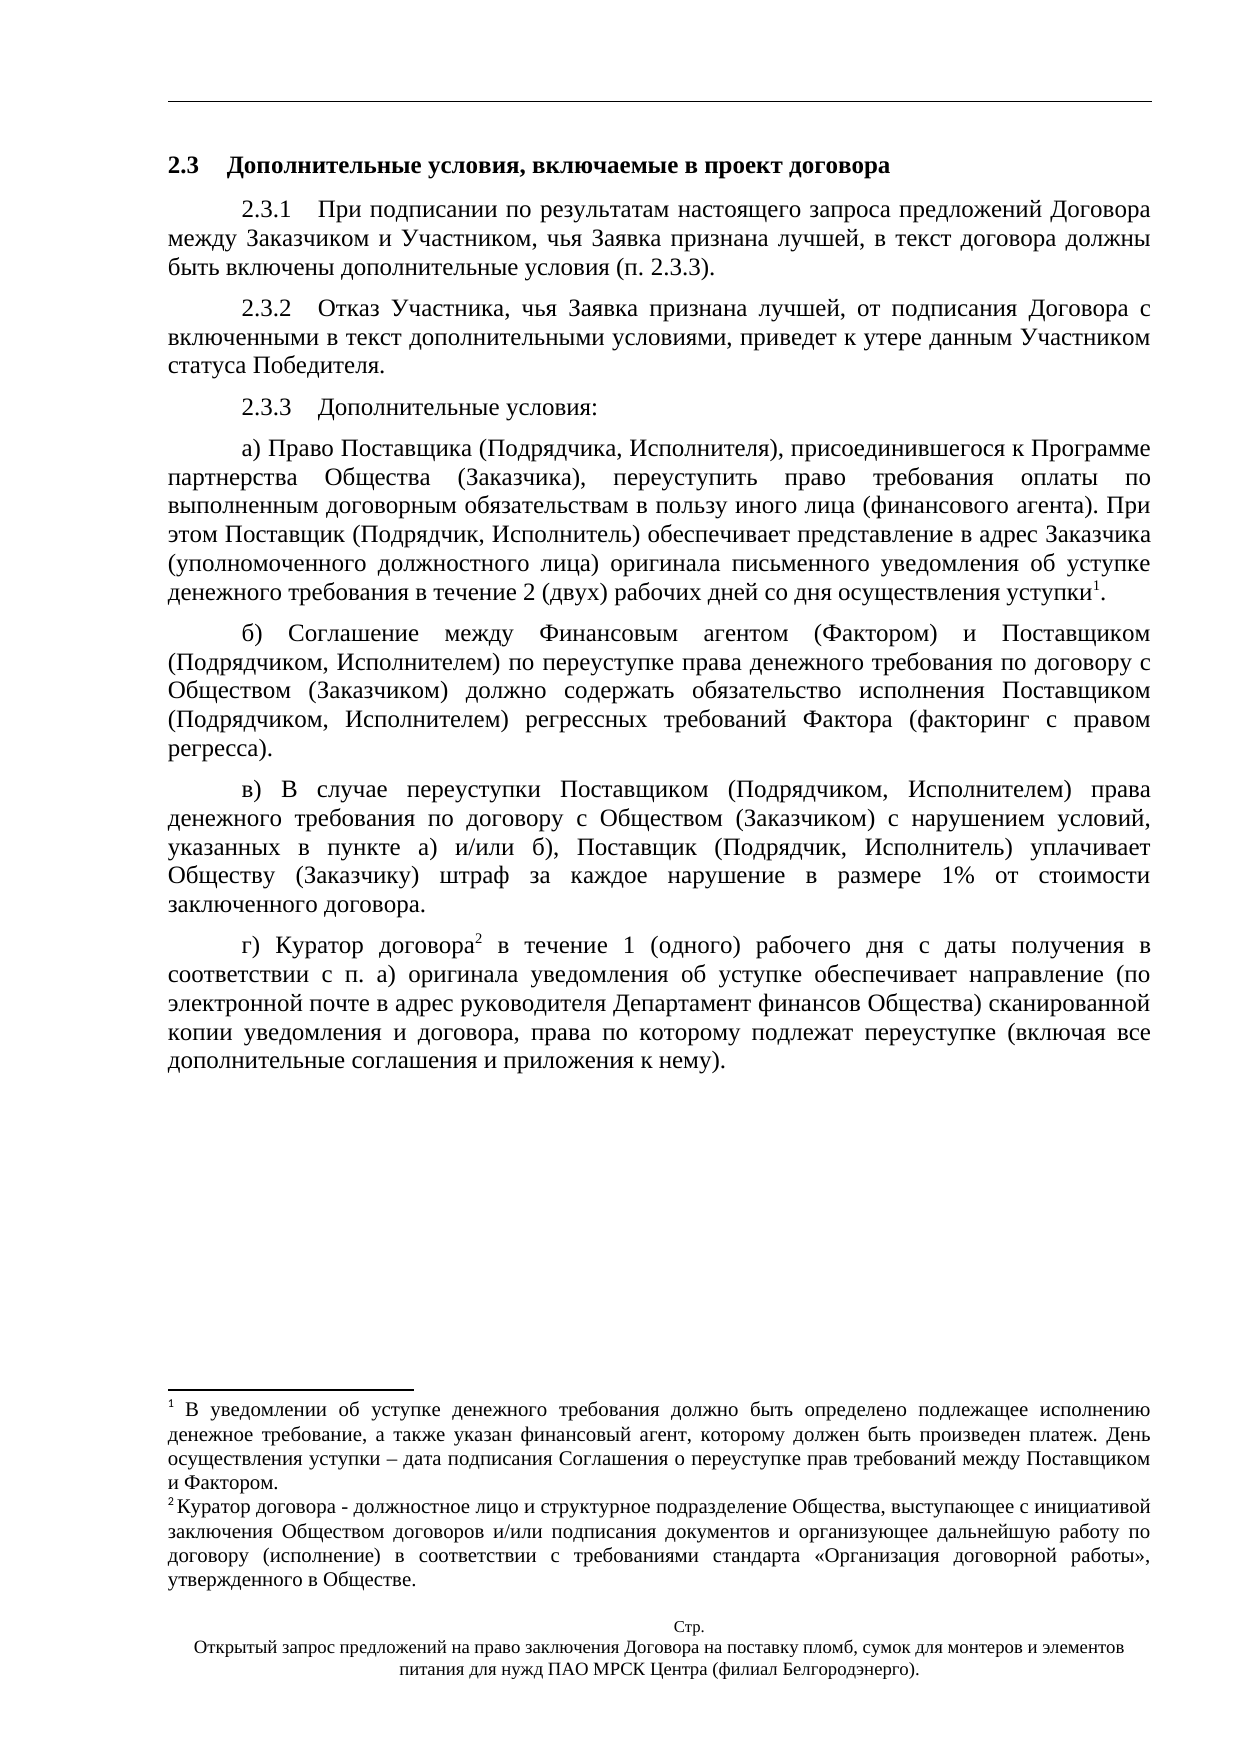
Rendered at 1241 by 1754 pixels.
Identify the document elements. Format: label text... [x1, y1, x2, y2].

subtitle а) Право Поставщика (Подрядчика, Исполнителя), присоединившегося к Программе партнерства Общества (Заказчика), переуступить право требования оплаты по выполненным договорным обязательствам в пользу иного лица (финансового агента). При этом Поставщик (Подрядчик, Исполнитель) обеспечивает представление в адрес Заказчика (уполномоченного должностного лица) оригинала письменного уведомления об уступке денежного требования в течение 2 (двух) рабочих дней со дня осуществления уступки. [168, 433, 1152, 605]
subtitle Дополнительные условия, включаемые в проект договора [168, 150, 1152, 179]
subtitle г) Куратор договора в течение 1 (одного) рабочего дня с даты получения в соответствии с п. а) оригинала уведомления об уступке обеспечивает направление (по электронной почте в адрес руководителя Департамент финансов Общества) сканированной копии уведомления и договора, права по которому подлежат переуступке (включая все дополнительные соглашения и приложения к нему). [168, 930, 1152, 1074]
subtitle Отказ Участника, чья Заявка признана лучшей, от подписания Договора с включенными в текст дополнительными условиями, приведет к утере данным Участником статуса Победителя. [168, 293, 1152, 379]
subtitle При подписании по результатам настоящего запроса предложений Договора между Заказчиком и Участником, чья Заявка признана лучшей, в текст договора должны быть включены дополнительные условия (п. 2.3.3). [168, 194, 1152, 280]
subtitle б) Соглашение между Финансовым агентом (Фактором) и Поставщиком (Подрядчиком, Исполнителем) по переуступке права денежного требования по договору с Обществом (Заказчиком) должно содержать обязательство исполнения Поставщиком (Подрядчиком, Исполнителем) регрессных требований Фактора (факторинг с правом регресса). [168, 618, 1152, 762]
subtitle в) В случае переуступки Поставщиком (Подрядчиком, Исполнителем) права денежного требования по договору с Обществом (Заказчиком) с нарушением условий, указанных в пункте а) и/или б), Поставщик (Подрядчик, Исполнитель) уплачивает Обществу (Заказчику) штраф за каждое нарушение в размере 1% от стоимости заключенного договора. [168, 774, 1152, 918]
subtitle Дополнительные условия: [168, 392, 1152, 420]
